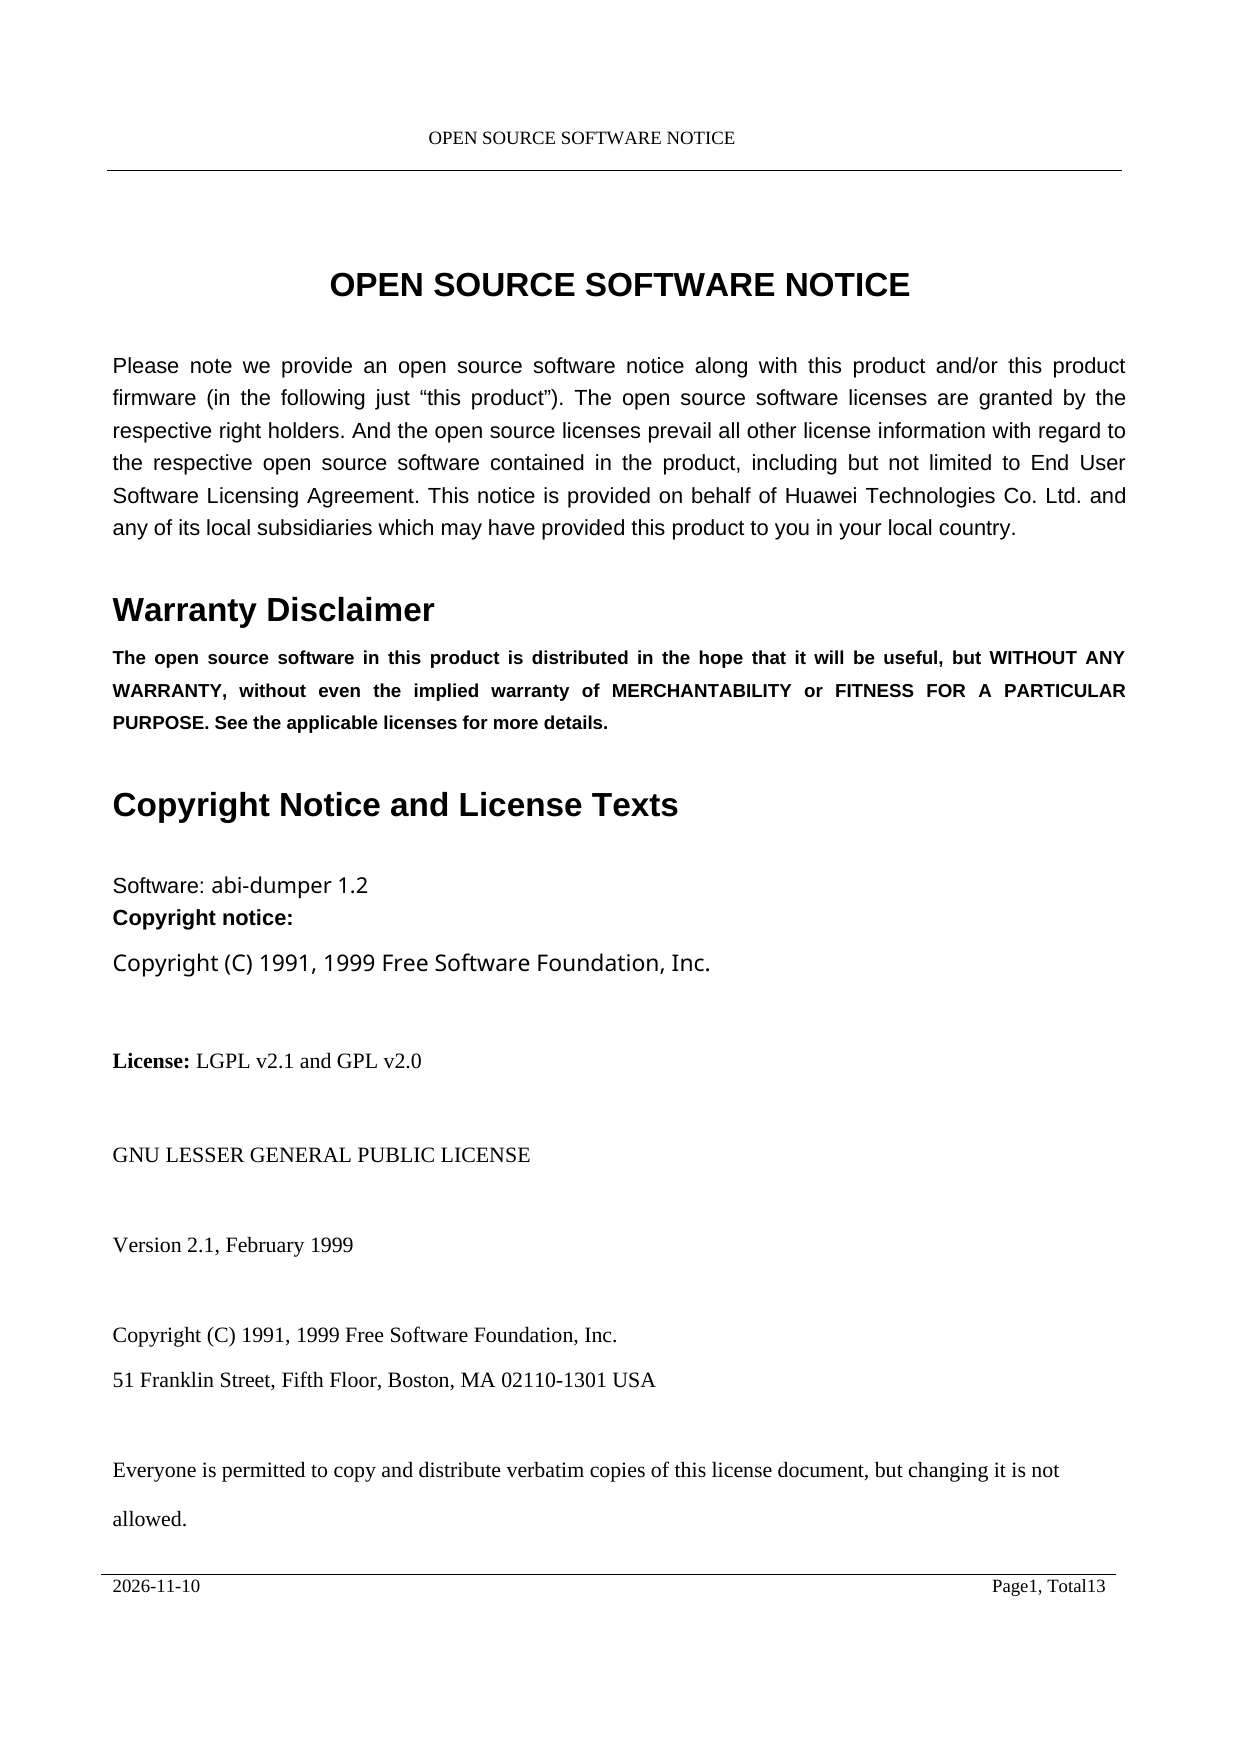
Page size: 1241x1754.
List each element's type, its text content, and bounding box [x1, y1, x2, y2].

text Copyright Notice and License Texts [112, 771, 1128, 836]
text OPEN SOURCE SOFTWARE NOTICE [112, 251, 1128, 316]
text Everyone is permitted to copy and distribute verbatim copies of this license document, but changing it is not allowed. [112, 1454, 1128, 1535]
text Please note we provide an open source software notice along with this product and/or this product firmware (in the following just “this product”). The open source software licenses are granted by the respective right holders. And the open source licenses prevail all other license information with regard to the respective open source software contained in the product, including but not limited to End User Software Licensing Agreement. This notice is provided on behalf of Huawei Technologies Co. Ltd. and any of its local subsidiaries which may have provided this product to you in your local country. [112, 349, 1128, 544]
text 51 Franklin Street, Fifth Floor, Boston, MA 02110-1301 USA [112, 1363, 1128, 1396]
text Copyright (C) 1991, 1999 Free Software Foundation, Inc. [112, 947, 1128, 1028]
text Version 2.1, February 1999 [112, 1228, 1128, 1261]
text Copyright notice: [112, 901, 1128, 934]
text Software: abi-dumper 1.2 [112, 869, 1128, 901]
text Copyright (C) 1991, 1999 Free Software Foundation, Inc. [112, 1318, 1128, 1351]
text Warranty Disclaimer [112, 576, 1128, 641]
text GNU LESSER GENERAL PUBLIC LICENSE [112, 1089, 1128, 1170]
text The open source software in this product is distributed in the hope that it will be useful, but WITHOUT ANY WARRANTY, without even the implied warranty of MERCHANTABILITY or FITNESS FOR A PARTICULAR PURPOSE. See the applicable licenses for more details. [112, 641, 1128, 739]
text License: LGPL v2.1 and GPL v2.0 [112, 1044, 1128, 1077]
